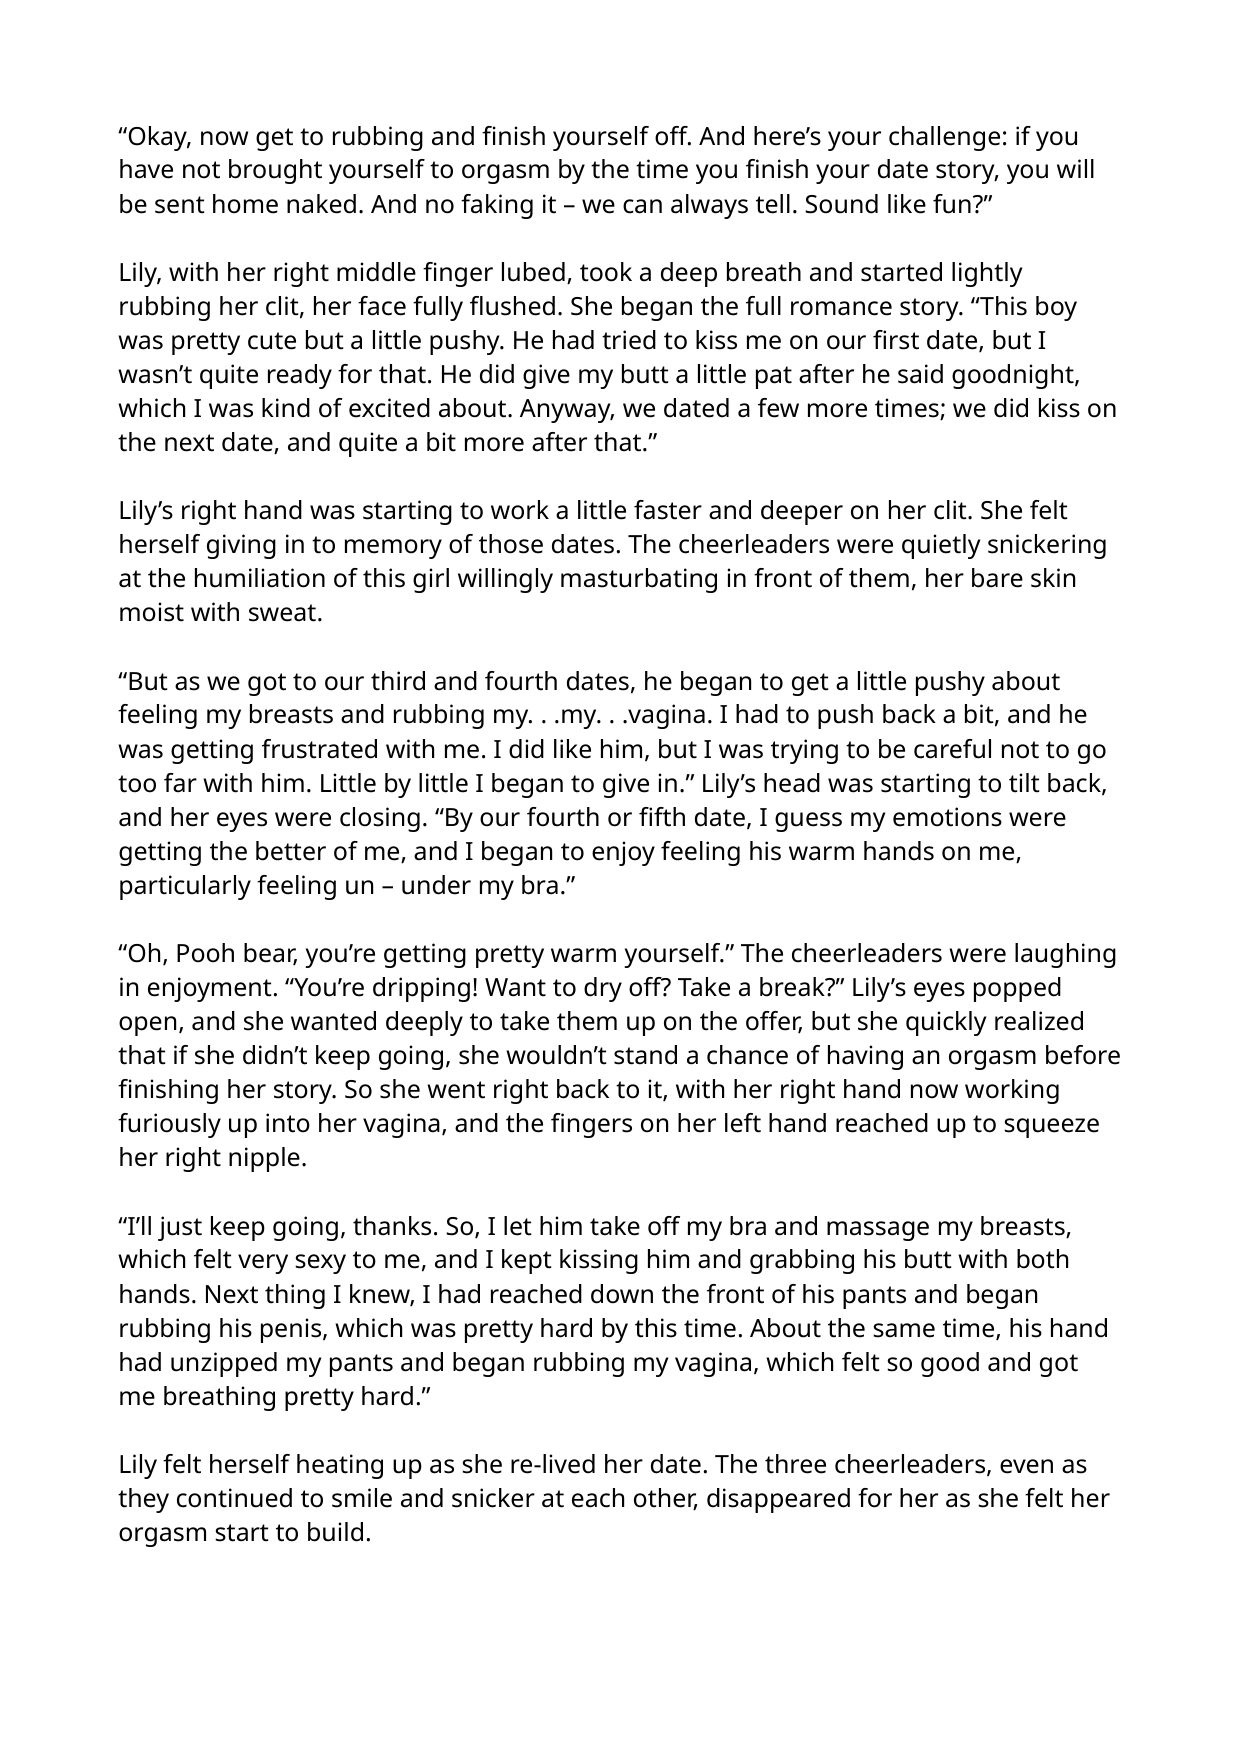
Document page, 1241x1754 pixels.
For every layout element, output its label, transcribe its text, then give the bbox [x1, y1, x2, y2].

text “But as we got to our third and fourth dates, he began to get a little pushy about feeling my breasts and rubbing my. . .my. . .vagina. I had to push back a bit, and he was getting frustrated with me. I did like him, but I was trying to be careful not to go too far with him. Little by little I began to give in.” Lily’s head was starting to tilt back, and her eyes were closing. “By our fourth or fifth date, I guess my emotions were getting the better of me, and I began to enjoy feeling his warm hands on me, particularly feeling un – under my bra.” [118, 663, 1122, 902]
text “Oh, Pooh bear, you’re getting pretty warm yourself.” The cheerleaders were laughing in enjoyment. “You’re dripping! Want to dry off? Take a break?” Lily’s eyes popped open, and she wanted deeply to take them up on the offer, but she quickly realized that if she didn’t keep going, she wouldn’t stand a chance of having an orgasm before finishing her story. So she went right back to it, with her right hand now working furiously up into her vagina, and the fingers on her left hand reached up to squeeze her right nipple. [118, 936, 1122, 1174]
text Lily, with her right middle finger lubed, took a deep breath and started lightly rubbing her clit, her face fully flushed. She began the full romance story. “This boy was pretty cute but a little pushy. He had tried to kiss me on our first date, but I wasn’t quite ready for that. He did give my butt a little pat after he said goodnight, which I was kind of excited about. Anyway, we dated a few more times; we did kiss on the next date, and quite a bit more after that.” [118, 254, 1122, 459]
text “Okay, now get to rubbing and finish yourself off. And here’s your challenge: if you have not brought yourself to orgasm by the time you finish your date story, you will be sent home naked. And no faking it – we can always tell. Sound like fun?” [118, 118, 1122, 220]
text Lily felt herself heating up as she re-lived her date. The three cheerleaders, even as they continued to smile and snicker at each other, disappeared for her as she felt her orgasm start to build. [118, 1447, 1122, 1549]
text Lily’s right hand was starting to work a little faster and deeper on her clit. She felt herself giving in to memory of those dates. The cheerleaders were quietly snickering at the humiliation of this girl willingly masturbating in front of them, her bare skin moist with sweat. [118, 493, 1122, 629]
text “I’ll just keep going, thanks. So, I let him take off my bra and massage my breasts, which felt very sexy to me, and I kept kissing him and grabbing his butt with both hands. Next thing I knew, I had reached down the front of his pants and began rubbing his penis, which was pretty hard by this time. About the same time, his hand had unzipped my pants and began rubbing my vagina, which felt so good and got me breathing pretty hard.” [118, 1208, 1122, 1412]
